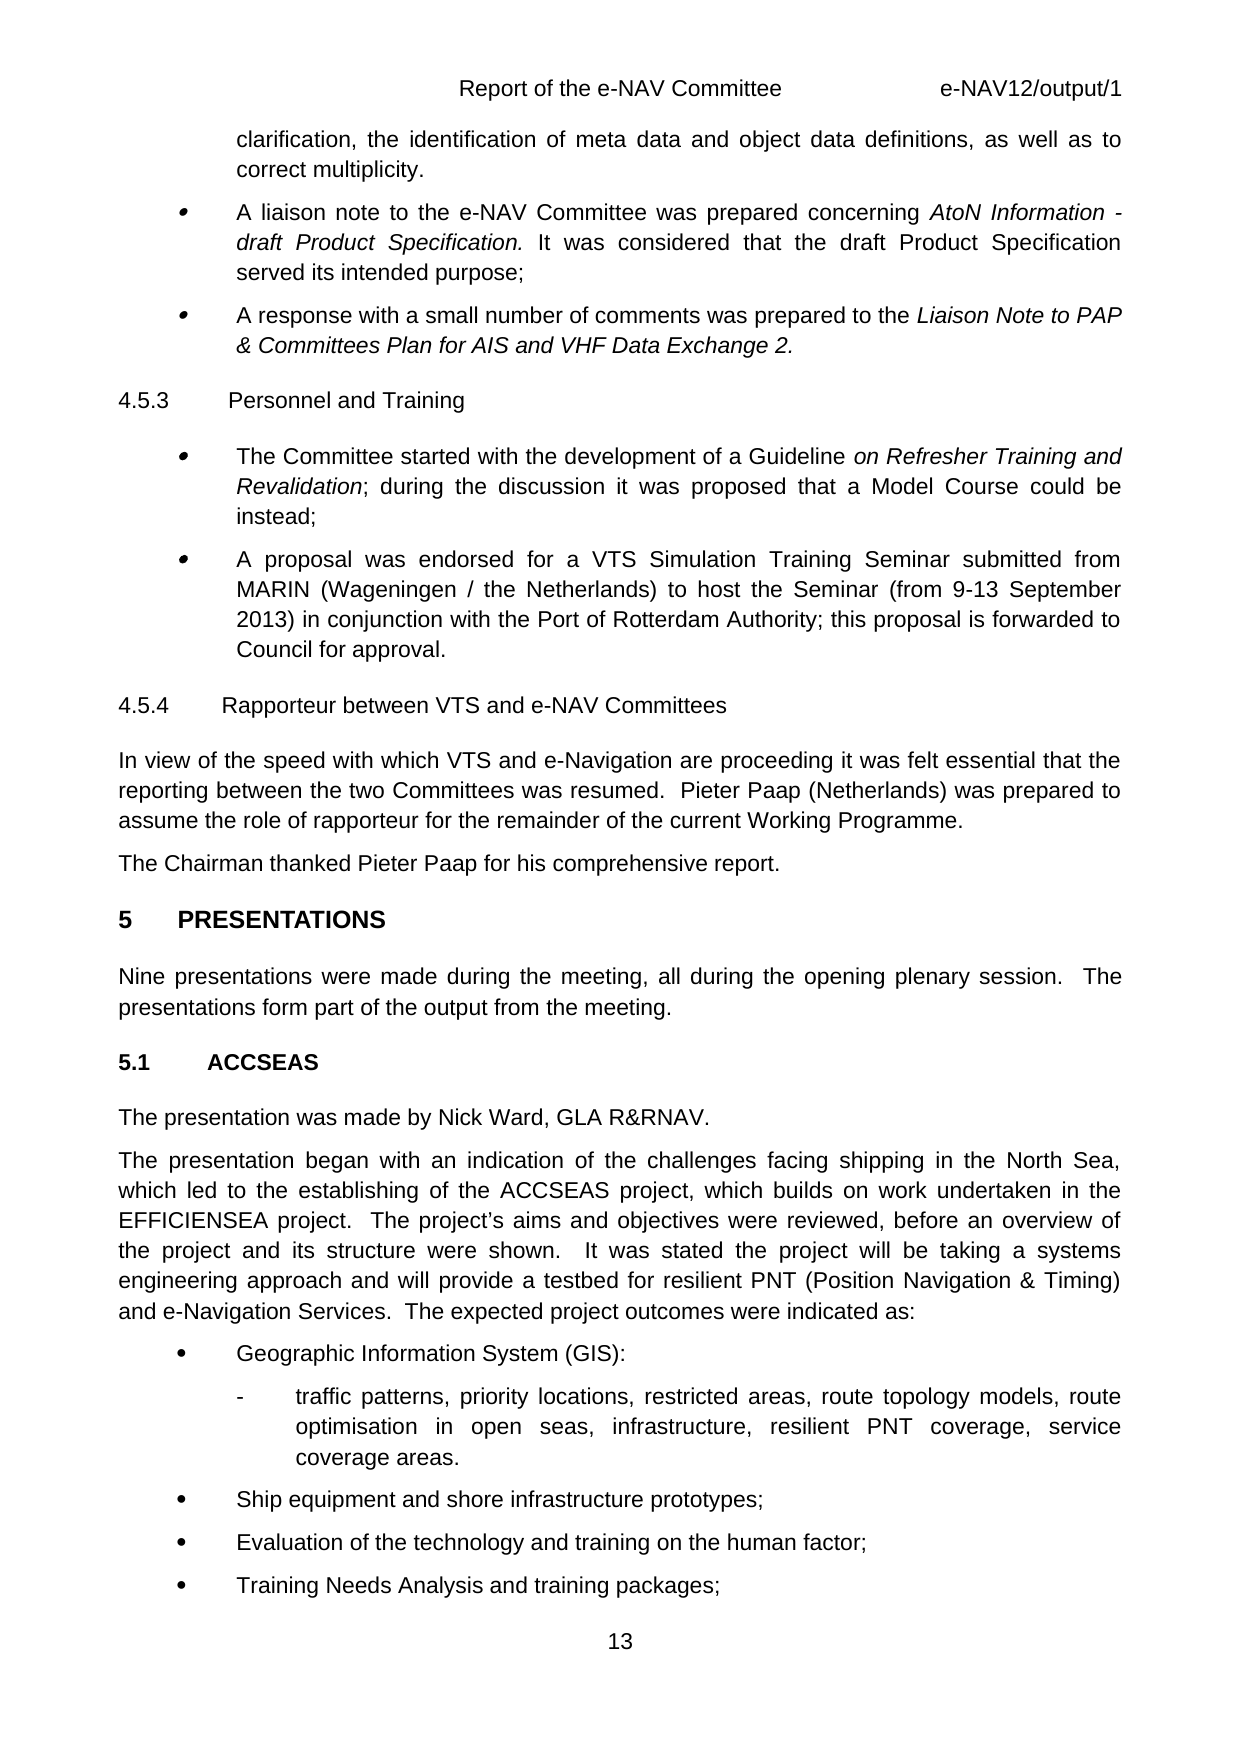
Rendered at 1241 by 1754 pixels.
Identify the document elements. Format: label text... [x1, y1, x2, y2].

text The presentation began with an indication of the challenges facing shipping in the North Sea, which led to the establishing of the ACCSEAS project, which builds on work undertaken in the EFFICIENSEA project. The project’s aims and objectives were reviewed, before an overview of the project and its structure were shown. It was stated the project will be taking a systems engineering approach and will provide a testbed for resilient PNT (Position Navigation & Timing) and e-Navigation Services. The expected project outcomes were indicated as: [118, 1147, 1122, 1324]
text Ship equipment and shore infrastructure prototypes; [177, 1486, 1122, 1512]
text Evaluation of the technology and training on the human factor; [177, 1529, 1122, 1555]
text Geographic Information System (GIS): [177, 1340, 1122, 1367]
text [177, 126, 1122, 183]
subtitle ACCSEAS [118, 1049, 1122, 1075]
text Nine presentations were made during the meeting, all during the opening plenary session. The presentations form part of the output from the meeting. [118, 963, 1122, 1020]
text traffic patterns, priority locations, restricted areas, route topology models, route optimisation in open seas, infrastructure, resilient PNT coverage, service coverage areas. [236, 1383, 1122, 1470]
text The Committee started with the development of a Guideline on Refresher Training and Revalidation; during the discussion it was proposed that a Model Course could be instead; [177, 443, 1122, 529]
text A response with a small number of comments was prepared to the Liaison Note to PAP & Committees Plan for AIS and VHF Data Exchange 2. [177, 302, 1122, 359]
text The presentation was made by Nick Ward, GLA R&RNAV. [118, 1104, 1122, 1130]
text A liaison note to the e-NAV Committee was prepared concerning AtoN Information - draft Product Specification. It was considered that the draft Product Specification served its intended purpose; [177, 199, 1122, 286]
subtitle Personnel and Training [118, 387, 1122, 414]
text In view of the speed with which VTS and e-Navigation are proceeding it was felt essential that the reporting between the two Committees was resumed. Pieter Paap (Netherlands) was prepared to assume the role of rapporteur for the remainder of the current Working Programme. [118, 747, 1122, 834]
text The Chairman thanked Pieter Paap for his comprehensive report. [118, 850, 1122, 876]
text Training Needs Analysis and training packages; [177, 1572, 1122, 1598]
text A proposal was endorsed for a VTS Simulation Training Seminar submitted from MARIN (Wageningen / the Netherlands) to host the Seminar (from 9-13 September 2013) in conjunction with the Port of Rotterdam Authority; this proposal is forwarded to Council for approval. [177, 546, 1122, 663]
subtitle Presentations [118, 905, 1122, 934]
subtitle Rapporteur between VTS and e-NAV Committees [118, 692, 1122, 718]
